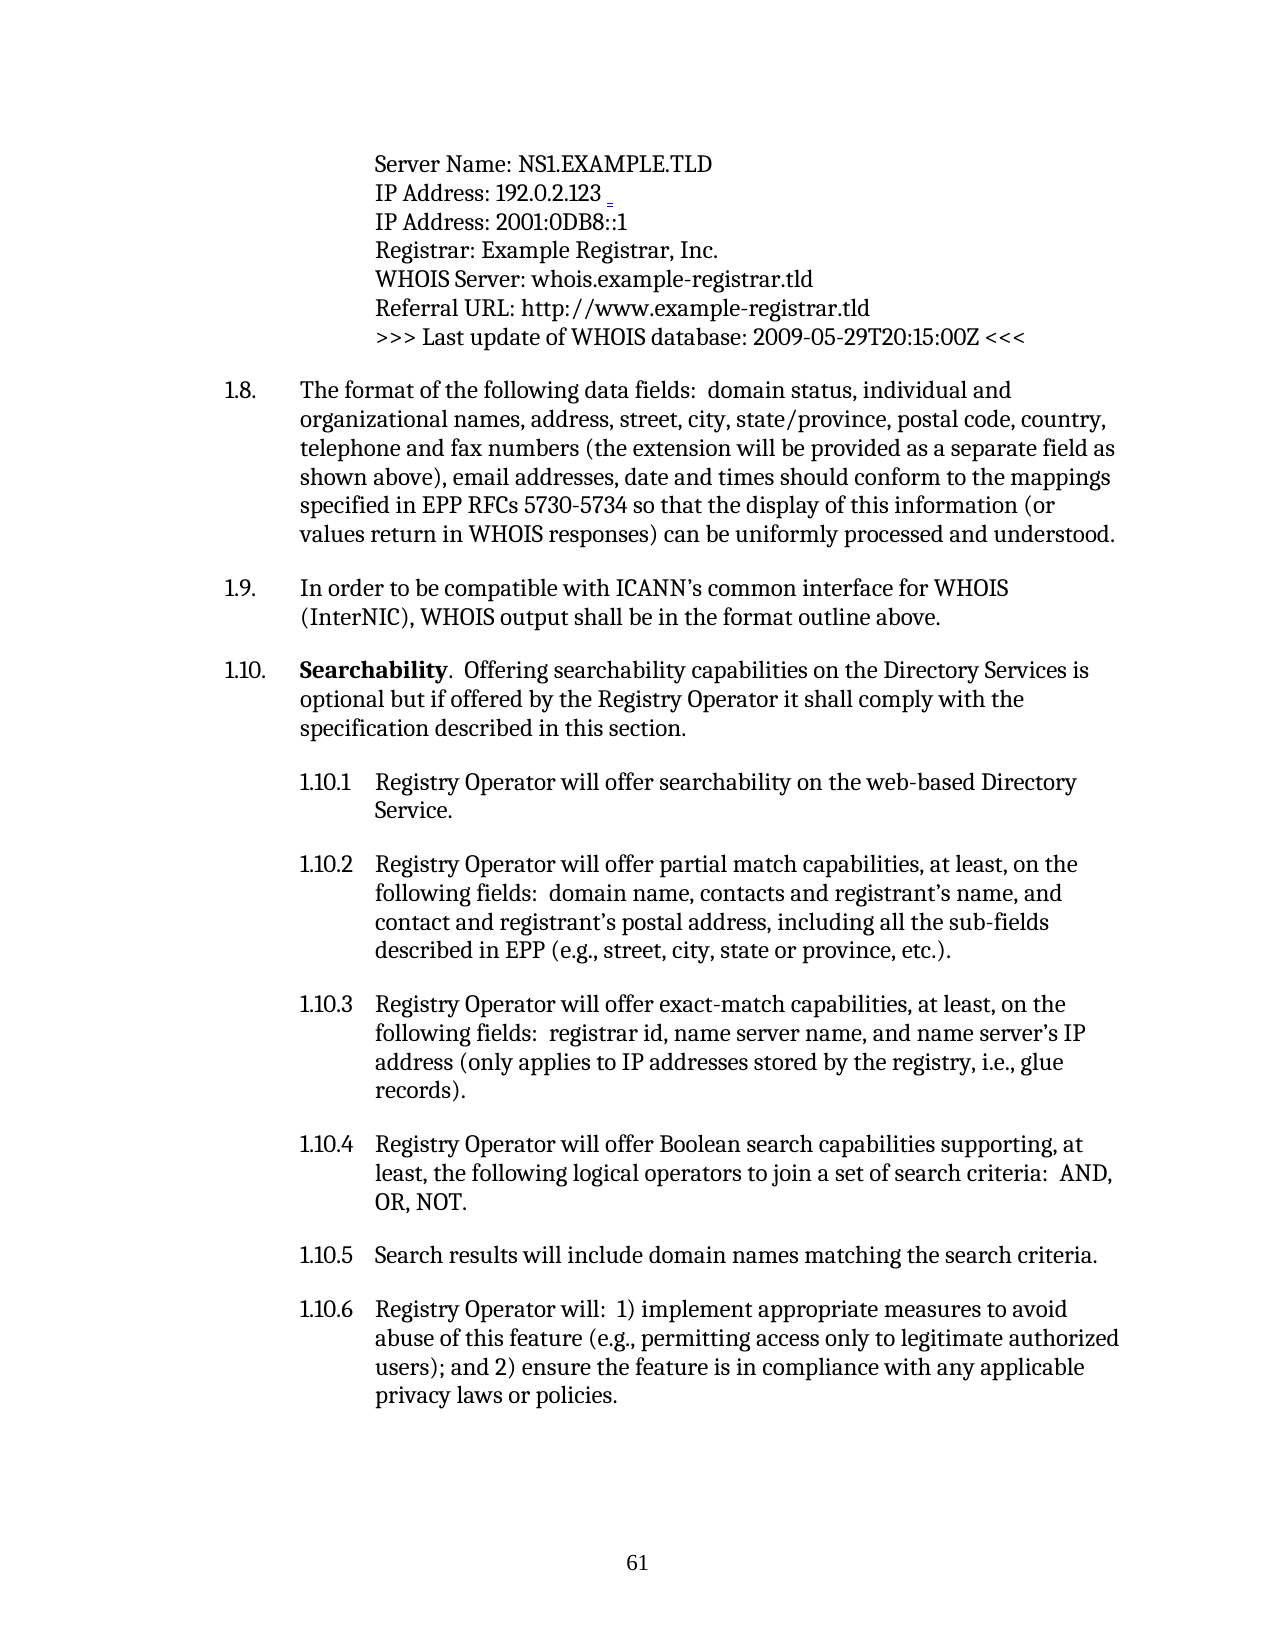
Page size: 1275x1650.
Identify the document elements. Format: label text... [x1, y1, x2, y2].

text Searchability. Offering searchability capabilities on the Directory Services is optional but if offered by the Registry Operator it shall comply with the specification described in this section. [225, 656, 1125, 742]
text Registry Operator will: 1) implement appropriate measures to avoid abuse of this feature (e.g., permitting access only to legitimate authorized users); and 2) ensure the feature is in compliance with any applicable privacy laws or policies. [300, 1295, 1125, 1410]
text Registry Operator will offer exact-match capabilities, at least, on the following fields: registrar id, name server name, and name server’s IP address (only applies to IP addresses stored by the registry, i.e., glue records). [300, 990, 1125, 1105]
text The format of the following data fields: domain status, individual and organizational names, address, street, city, state/province, postal code, country, telephone and fax numbers (the extension will be provided as a separate field as shown above), email addresses, date and times should conform to the mappings specified in EPP RFCs 5730-5734 so that the display of this information (or values return in WHOIS responses) can be uniformly processed and understood. [225, 376, 1125, 549]
text Server Name: NS1.EXAMPLE.TLD IP Address: 192.0.2.123 IP Address: 2001:0DB8::1 Registrar: Example Registrar, Inc. WHOIS Server: whois.example-registrar.tld Referral URL: http://www.example-registrar.tld >>> Last update of WHOIS database: 2009-05-29T20:15:00Z <<< [375, 150, 1125, 351]
text Search results will include domain names matching the search criteria. [300, 1241, 1125, 1270]
text Registry Operator will offer partial match capabilities, at least, on the following fields: domain name, contacts and registrant’s name, and contact and registrant’s postal address, including all the sub-fields described in EPP (e.g., street, city, state or province, etc.). [300, 850, 1125, 965]
text Registry Operator will offer searchability on the web-based Directory Service. [300, 767, 1125, 825]
text Registry Operator will offer Boolean search capabilities supporting, at least, the following logical operators to join a set of search criteria: AND, OR, NOT. [300, 1130, 1125, 1216]
text In order to be compatible with ICANN’s common interface for WHOIS (InterNIC), WHOIS output shall be in the format outline above. [225, 574, 1125, 631]
